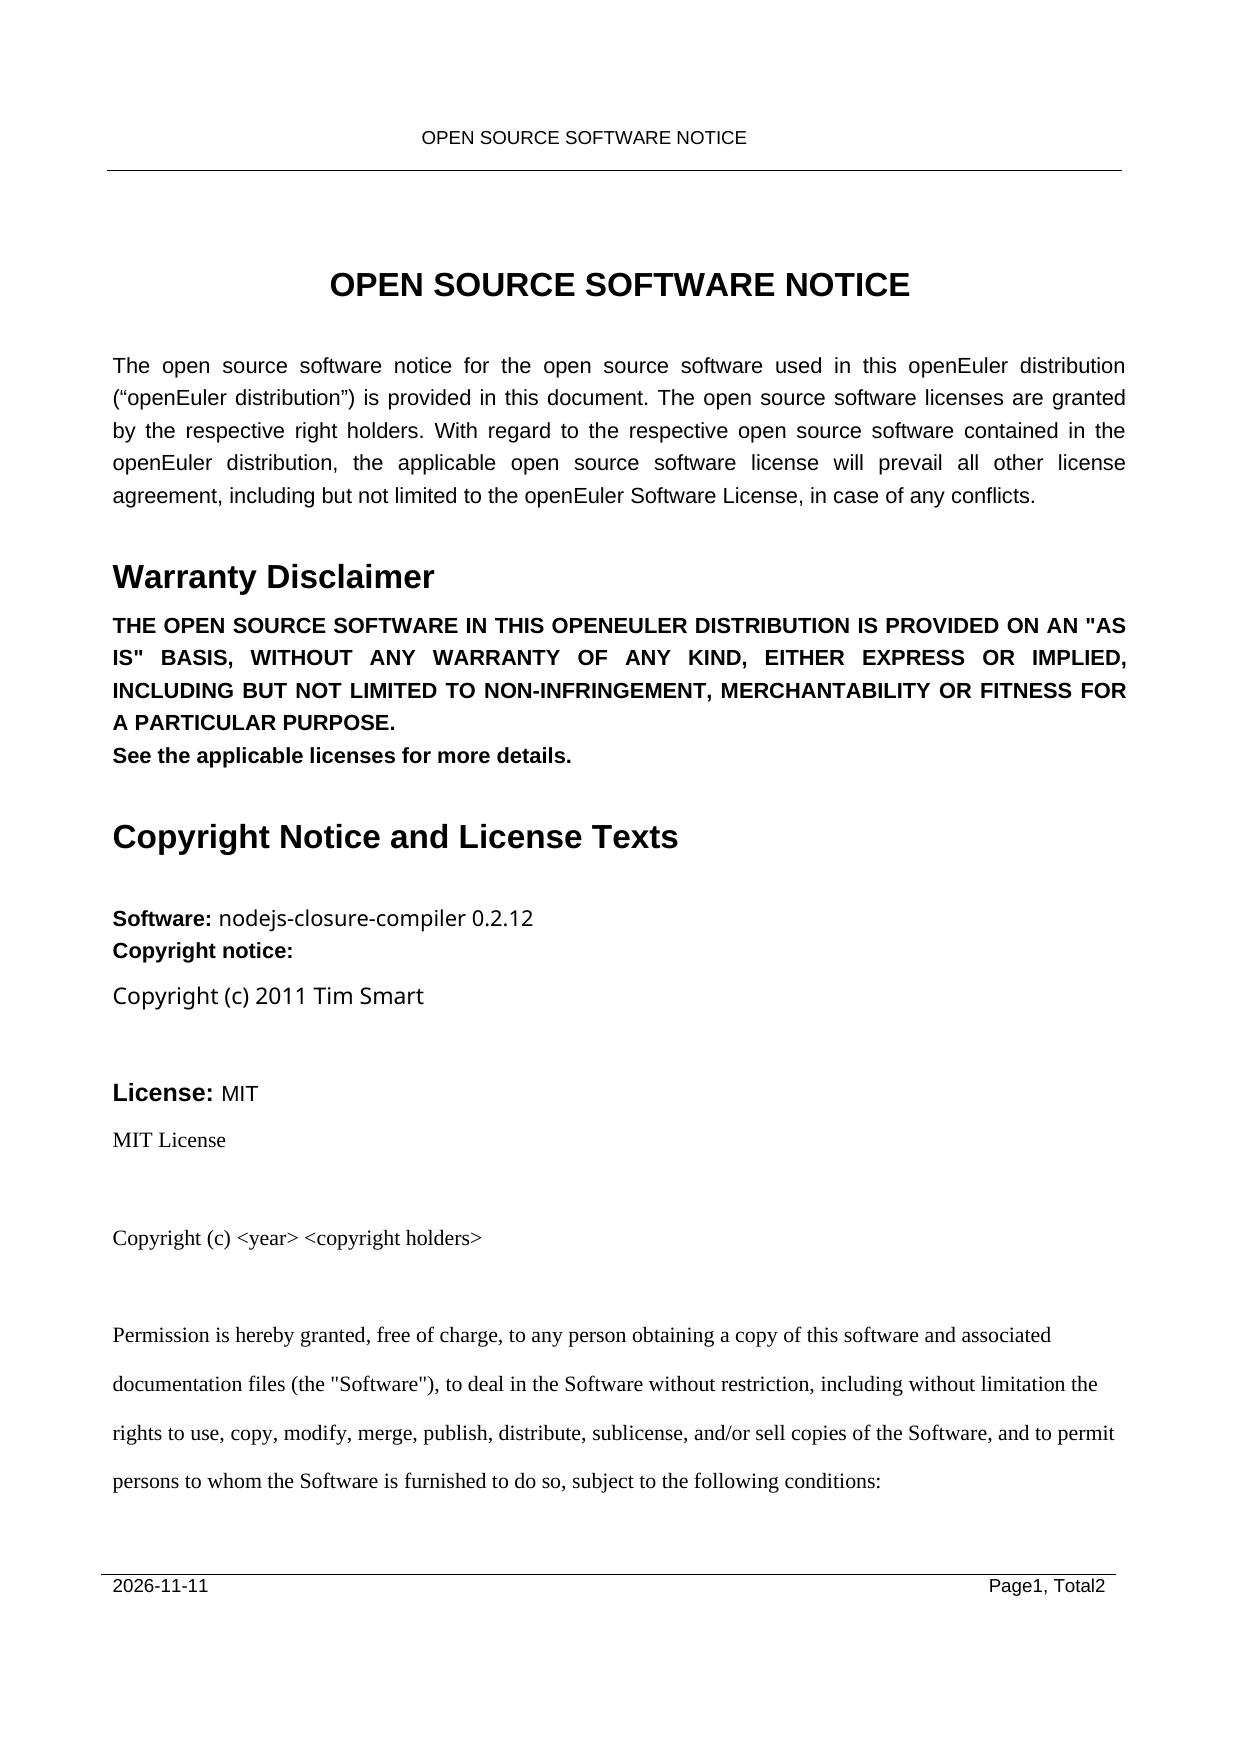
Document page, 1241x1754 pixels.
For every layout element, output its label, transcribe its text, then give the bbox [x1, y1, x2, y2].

text OPEN SOURCE SOFTWARE NOTICE [112, 251, 1128, 316]
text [112, 1123, 1128, 1497]
text Copyright Notice and License Texts [112, 804, 1128, 869]
text The open source software notice for the open source software used in this openEuler distribution (“openEuler distribution”) is provided in this document. The open source software licenses are granted by the respective right holders. With regard to the respective open source software contained in the openEuler distribution, the applicable open source software license will prevail all other license agreement, including but not limited to the openEuler Software License, in case of any conflicts. [112, 349, 1128, 511]
text Copyright (c) 2011 Tim Smart [112, 979, 1128, 1060]
text Warranty Disclaimer [112, 544, 1128, 609]
text Copyright notice: [112, 934, 1128, 966]
text THE OPEN SOURCE SOFTWARE IN THIS OPENEULER DISTRIBUTION IS PROVIDED ON AN "AS IS" BASIS, WITHOUT ANY WARRANTY OF ANY KIND, EITHER EXPRESS OR IMPLIED, INCLUDING BUT NOT LIMITED TO NON-INFRINGEMENT, MERCHANTABILITY OR FITNESS FOR A PARTICULAR PURPOSE. See the applicable licenses for more details. [112, 609, 1128, 771]
text Software: nodejs-closure-compiler 0.2.12 [112, 901, 1128, 934]
text License: MIT [112, 1077, 1128, 1109]
